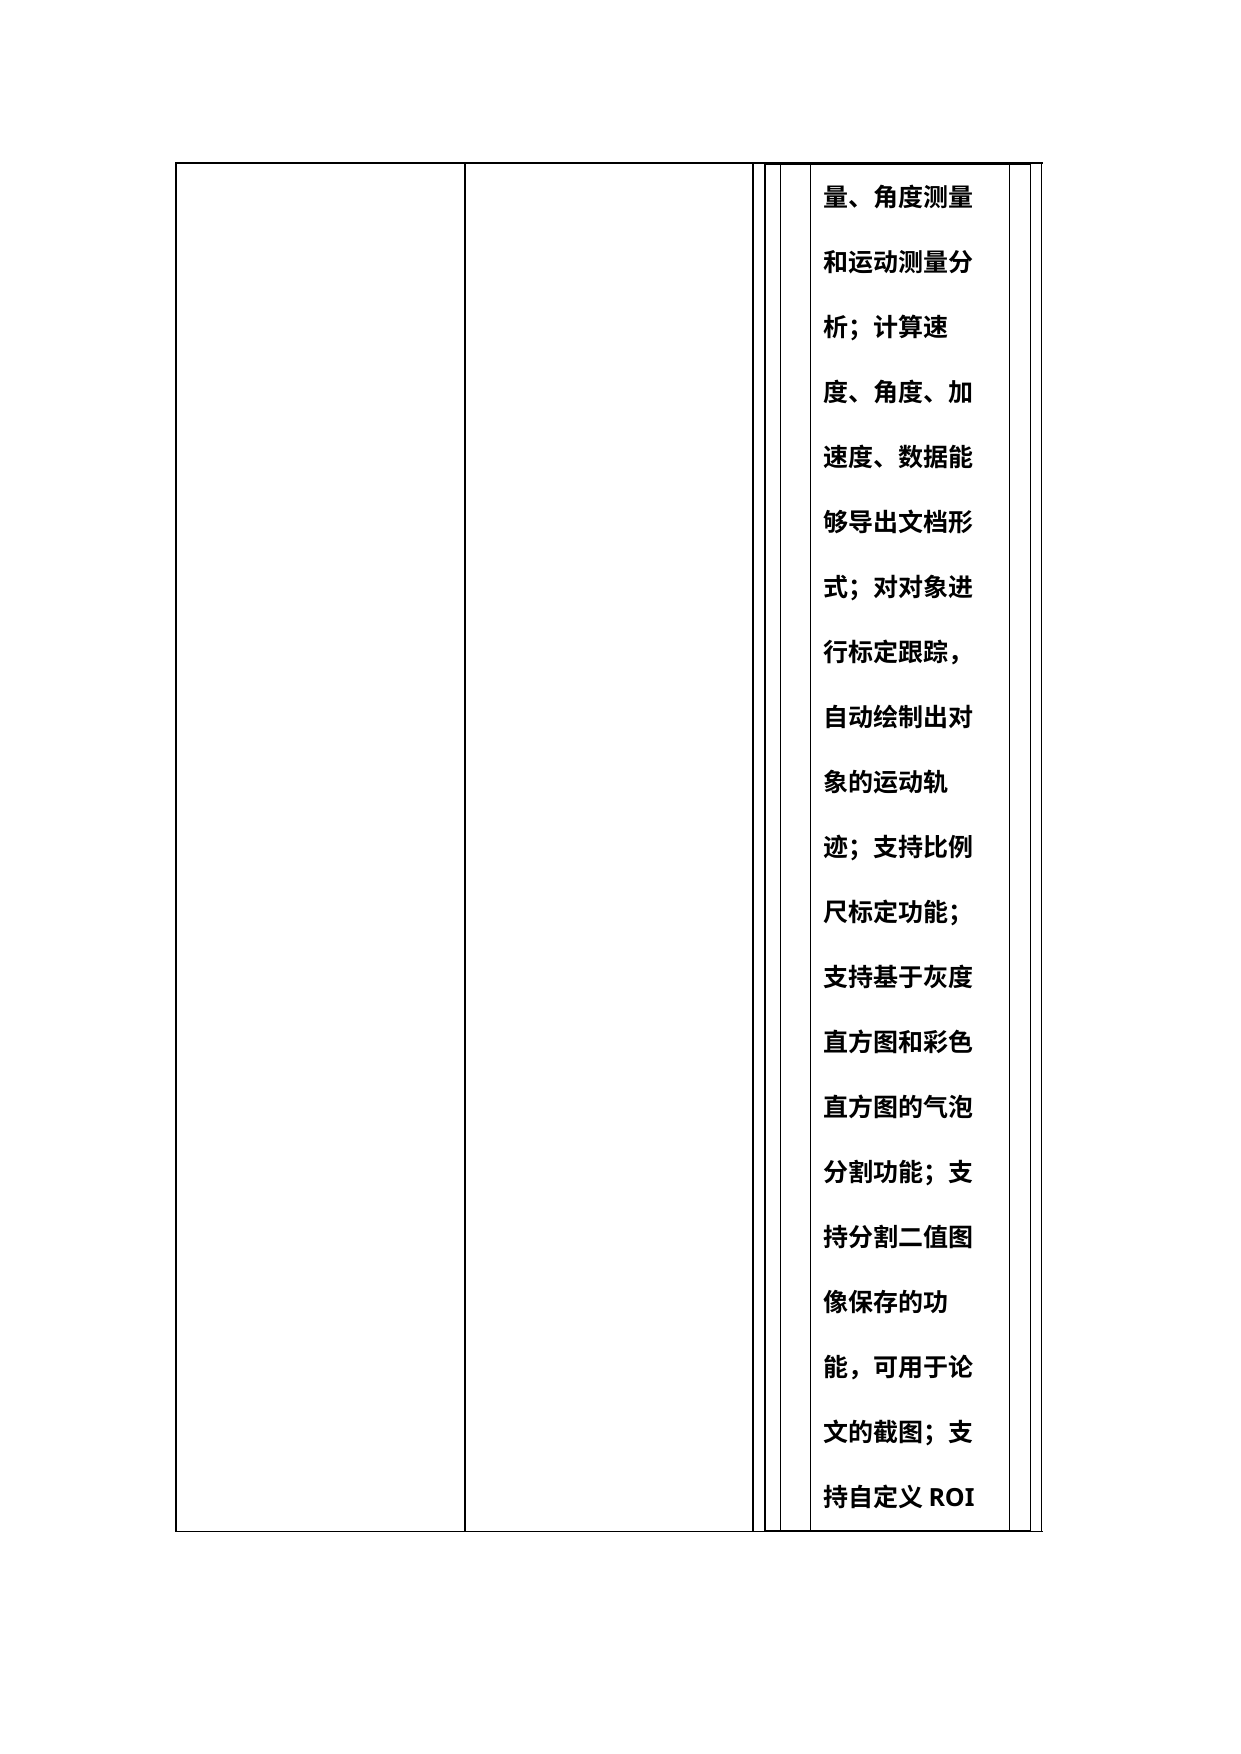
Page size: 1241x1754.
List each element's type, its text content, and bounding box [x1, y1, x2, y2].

table_cell [1010, 165, 1030, 1530]
table_cell [754, 164, 764, 1531]
table_cell [466, 164, 752, 1531]
table_cell 1 [177, 164, 464, 1531]
table_cell [811, 165, 1009, 1530]
table_cell [766, 165, 780, 1530]
table_cell [781, 165, 810, 1530]
table_cell [1031, 164, 1041, 1531]
